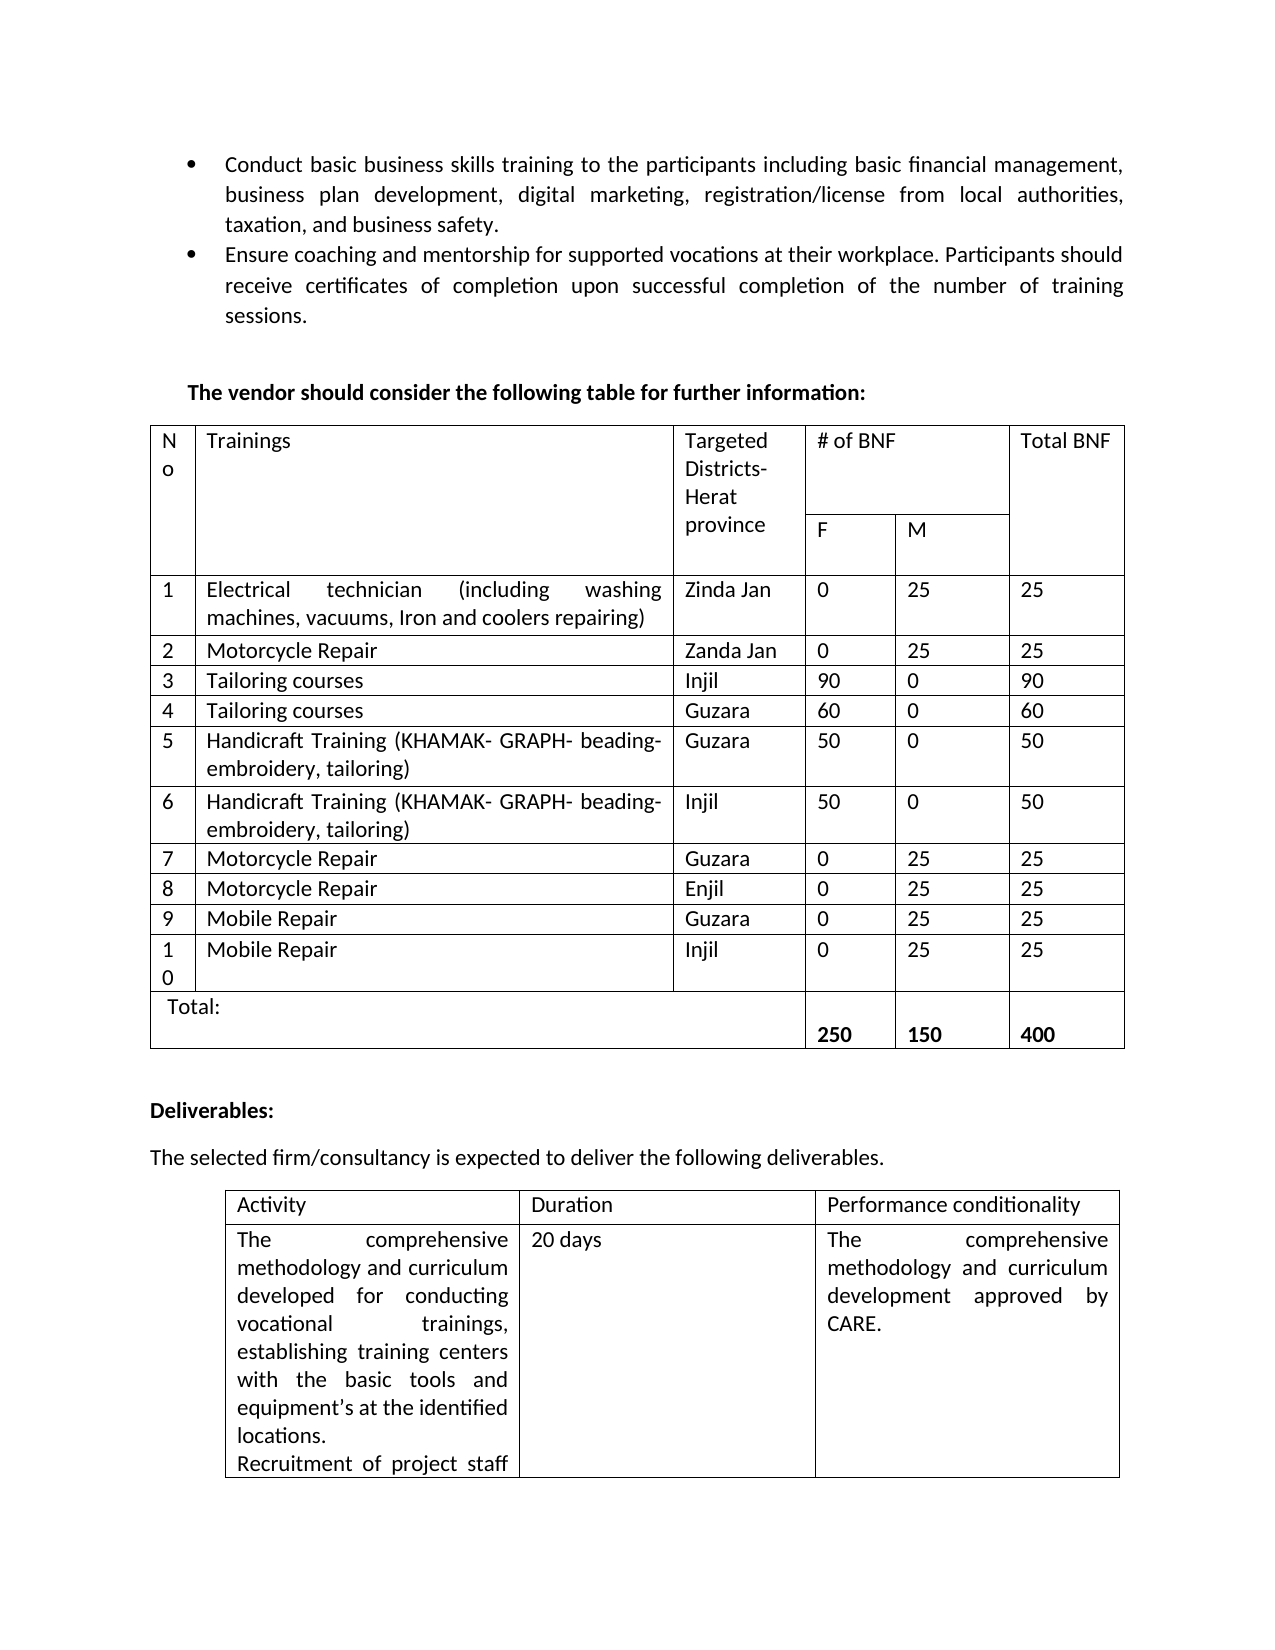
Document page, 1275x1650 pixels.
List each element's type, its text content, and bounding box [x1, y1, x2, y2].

table_header Activity [226, 1191, 519, 1224]
list Conduct basic business skills training to the participants including basic financial management, business plan development, digital marketing, registration/license from local authorities, taxation, and business safety. [187, 150, 1125, 238]
table_header Performance conditionality [816, 1191, 1119, 1224]
table_cell 25 [1010, 636, 1124, 665]
table_cell Electrical technician (including washing machines, vacuums, Iron and coolers repairing) [196, 576, 673, 635]
table_cell Tailoring courses [196, 666, 673, 695]
table_cell 0 [806, 935, 895, 991]
table_header Trainings [196, 426, 673, 574]
table_cell 25 [1010, 905, 1124, 934]
table_cell Guzara [674, 696, 805, 726]
table_cell 0 [896, 696, 1009, 726]
table_cell 25 [1010, 844, 1124, 873]
table_header No [151, 426, 195, 574]
table_cell 25 [1010, 874, 1124, 903]
table_cell 20 days [520, 1225, 815, 1477]
table_cell Total: [151, 992, 805, 1048]
table_cell Tailoring courses [196, 696, 673, 726]
table_cell 0 [896, 787, 1009, 843]
table_cell 50 [1010, 787, 1124, 843]
table_cell 90 [806, 666, 895, 695]
table_cell 6 [151, 787, 195, 843]
table_cell 0 [806, 576, 895, 635]
table_cell Guzara [674, 844, 805, 873]
table_cell 25 [896, 905, 1009, 934]
table_cell Handicraft Training (KHAMAK- GRAPH- beading-embroidery, tailoring) [196, 727, 673, 786]
table_cell Enjil [674, 874, 805, 903]
table_cell Guzara [674, 727, 805, 786]
table_cell 60 [1010, 696, 1124, 726]
table_cell 0 [896, 727, 1009, 786]
table_cell 0 [806, 844, 895, 873]
table_cell 0 [806, 636, 895, 665]
table_cell Injil [674, 787, 805, 843]
table_cell 400 [1010, 992, 1124, 1048]
table_cell Motorcycle Repair [196, 874, 673, 903]
table_cell 9 [151, 905, 195, 934]
table_cell Mobile Repair [196, 905, 673, 934]
table_cell 25 [896, 874, 1009, 903]
table_cell Zinda Jan [674, 576, 805, 635]
table_cell Handicraft Training (KHAMAK- GRAPH- beading-embroidery, tailoring) [196, 787, 673, 843]
text Deliverables: [150, 1096, 1125, 1124]
table_header Targeted Districts-Herat province [674, 426, 805, 574]
table_cell 25 [1010, 576, 1124, 635]
table_cell 25 [896, 636, 1009, 665]
table_cell 1 [151, 576, 195, 635]
table_cell 25 [1010, 935, 1124, 991]
table_cell 25 [896, 576, 1009, 635]
table_cell 60 [806, 696, 895, 726]
table_cell 7 [151, 844, 195, 873]
list Ensure coaching and mentorship for supported vocations at their workplace. Participants should receive certificates of completion upon successful completion of the number of training sessions. [187, 241, 1125, 329]
table_cell 25 [896, 935, 1009, 991]
table_cell 50 [806, 727, 895, 786]
table_header # of BNF [806, 426, 1009, 514]
table_cell 50 [1010, 727, 1124, 786]
table_cell 8 [151, 874, 195, 903]
table_cell Guzara [674, 905, 805, 934]
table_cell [816, 1225, 1119, 1477]
table_cell Zanda Jan [674, 636, 805, 665]
table_cell Injil [674, 666, 805, 695]
table_cell 0 [806, 874, 895, 903]
table_cell 10 [151, 935, 195, 991]
table_header Total BNF [1010, 426, 1124, 574]
table_cell M [896, 515, 1009, 574]
table_cell 2 [151, 636, 195, 665]
table_cell 90 [1010, 666, 1124, 695]
table_cell 0 [806, 905, 895, 934]
table_cell Motorcycle Repair [196, 636, 673, 665]
text The vendor should consider the following table for further information: [187, 378, 1125, 406]
table_cell 0 [896, 666, 1009, 695]
table_cell 25 [896, 844, 1009, 873]
table_cell 50 [806, 787, 895, 843]
table_cell 150 [896, 992, 1009, 1048]
table_cell Motorcycle Repair [196, 844, 673, 873]
table_cell 4 [151, 696, 195, 726]
table_cell Injil [674, 935, 805, 991]
table_header Duration [520, 1191, 815, 1224]
text The selected firm/consultancy is expected to deliver the following deliverables. [150, 1143, 1125, 1171]
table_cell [226, 1225, 519, 1477]
table_cell 5 [151, 727, 195, 786]
table_cell 250 [806, 992, 895, 1048]
table_cell Mobile Repair [196, 935, 673, 991]
table_cell 3 [151, 666, 195, 695]
table_cell F [806, 515, 895, 574]
